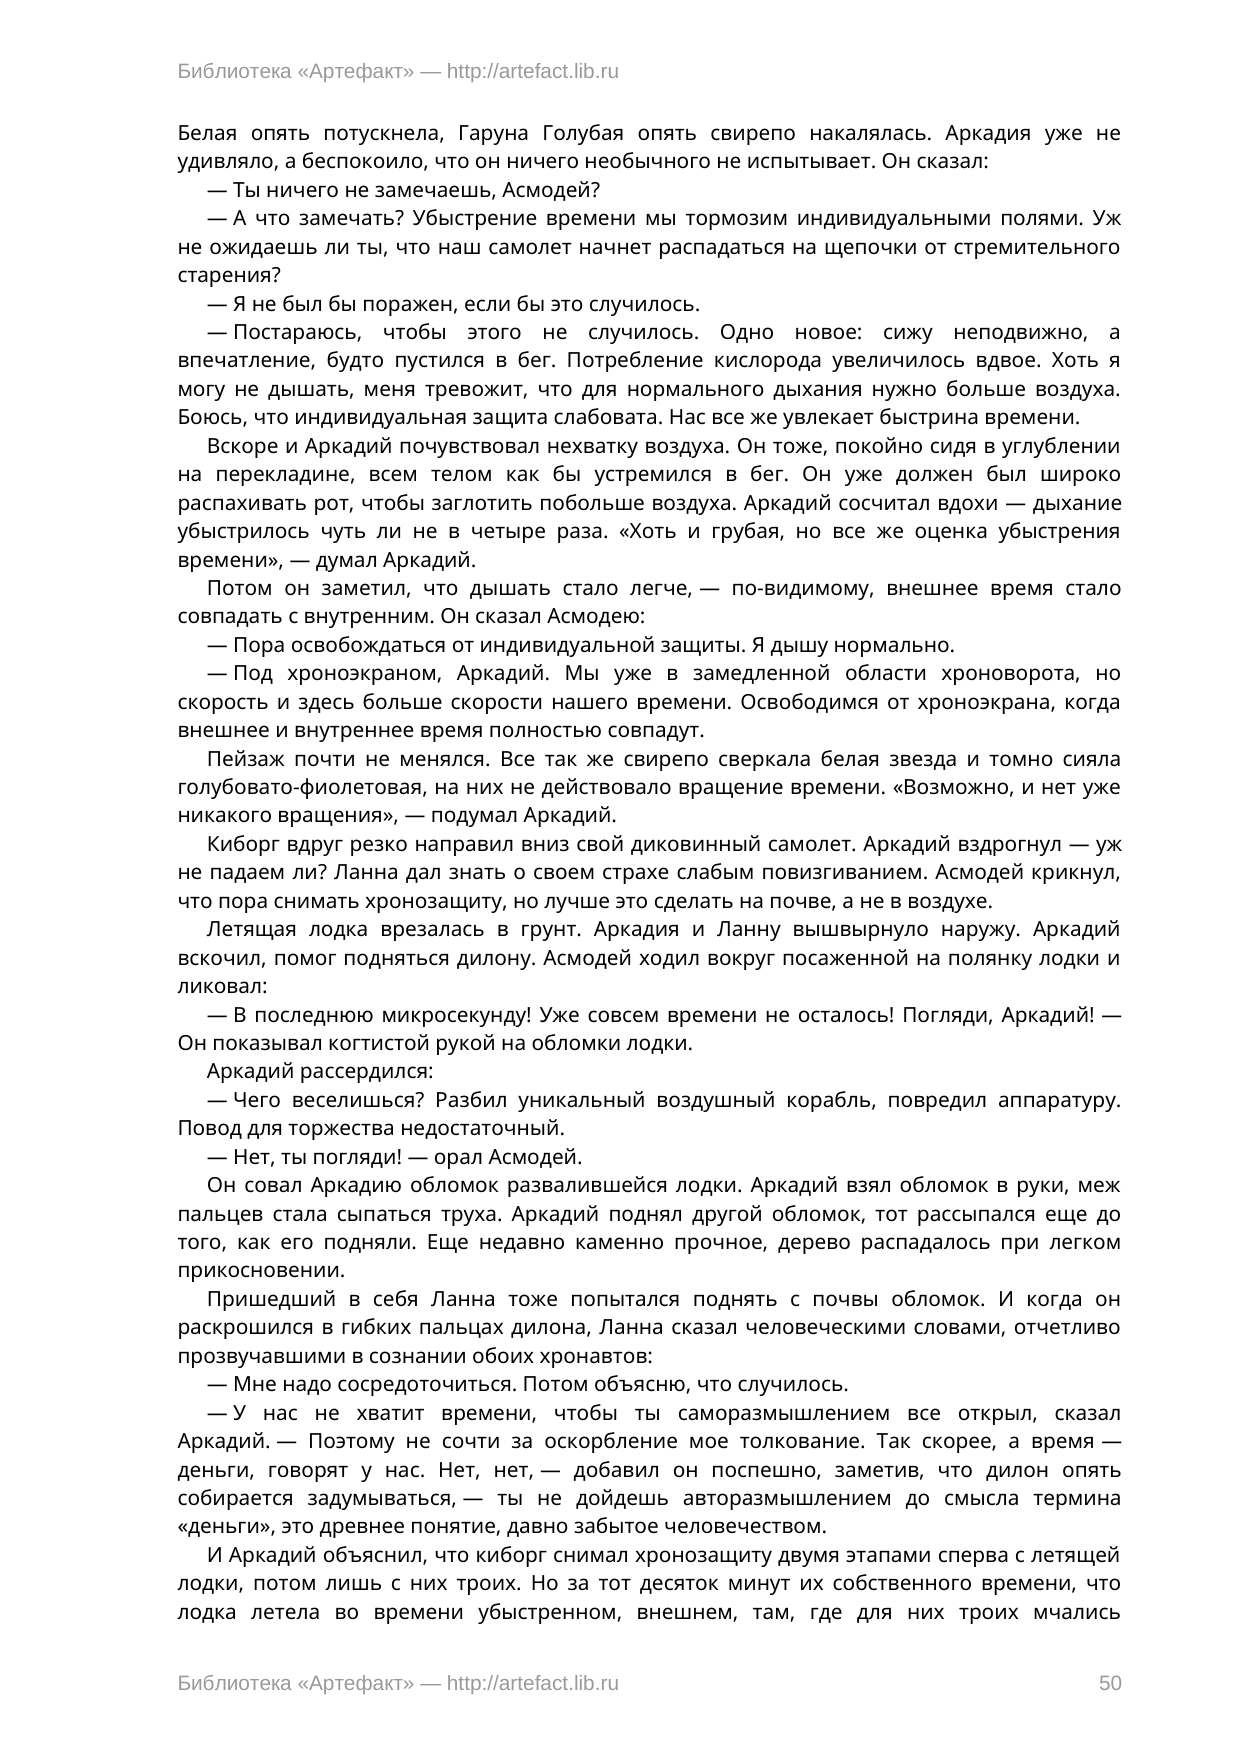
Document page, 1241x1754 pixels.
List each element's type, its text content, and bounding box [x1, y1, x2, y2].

text Потом он заметил, что дышать стало легче, — по-видимому, внешнее время стало совпадать с внутренним. Он сказал Асмодею: [177, 573, 1122, 630]
text — А что замечать? Убыстрение времени мы тормозим индивидуальными полями. Уж не ожидаешь ли ты, что наш самолет начнет распадаться на щепочки от стремительного старения? [177, 203, 1122, 289]
text Пришедший в себя Ланна тоже попытался поднять с почвы обломок. И когда он раскрошился в гибких пальцах дилона, Ланна сказал человеческими словами, отчетливо прозвучавшими в сознании обоих хронавтов: [177, 1284, 1122, 1369]
text — Чего веселишься? Разбил уникальный воздушный корабль, повредил аппаратуру. Повод для торжества недостаточный. [177, 1085, 1122, 1142]
text — Мне надо сосредоточиться. Потом объясню, что случилось. [177, 1369, 1122, 1398]
text Летящая лодка врезалась в грунт. Аркадия и Ланну вышвырнуло наружу. Аркадий вскочил, помог подняться дилону. Асмодей ходил вокруг посаженной на полянку лодки и ликовал: [177, 914, 1122, 1000]
text — Ты ничего не замечаешь, Асмодей? [177, 175, 1122, 203]
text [177, 118, 1122, 175]
text Аркадий рассердился: [177, 1057, 1122, 1085]
text Он совал Аркадию обломок развалившейся лодки. Аркадий взял обломок в руки, меж пальцев стала сыпаться труха. Аркадий поднял другой обломок, тот рассыпался еще до того, как его подняли. Еще недавно каменно прочное, дерево распадалось при легком прикосновении. [177, 1170, 1122, 1284]
text — В последнюю микросекунду! Уже совсем времени не осталось! Погляди, Аркадий! — Он показывал когтистой рукой на обломки лодки. [177, 1000, 1122, 1057]
text — Я не был бы поражен, если бы это случилось. [177, 289, 1122, 317]
text — Нет, ты погляди! — орал Асмодей. [177, 1142, 1122, 1170]
text — Пора освобождаться от индивидуальной защиты. Я дышу нормально. [177, 630, 1122, 658]
text — Под хроноэкраном, Аркадий. Мы уже в замедленной области хроноворота, но скорость и здесь больше скорости нашего времени. Освободимся от хроноэкрана, когда внешнее и внутреннее время полностью совпадут. [177, 658, 1122, 744]
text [177, 1540, 1122, 1625]
text Киборг вдруг резко направил вниз свой диковинный самолет. Аркадий вздрогнул — уж не падаем ли? Ланна дал знать о своем страхе слабым повизгиванием. Асмодей крикнул, что пора снимать хронозащиту, но лучше это сделать на почве, а не в воздухе. [177, 829, 1122, 914]
text — У нас не хватит времени, чтобы ты саморазмышлением все открыл, сказал Аркадий. — Поэтому не сочти за оскорбление мое толкование. Так скорее, а время — деньги, говорят у нас. Нет, нет, — добавил он поспешно, заметив, что дилон опять собирается задумываться, — ты не дойдешь авторазмышлением до смысла термина «деньги», это древнее понятие, давно забытое человечеством. [177, 1398, 1122, 1540]
text Пейзаж почти не менялся. Все так же свирепо сверкала белая звезда и томно сияла голубовато-фиолетовая, на них не действовало вращение времени. «Возможно, и нет уже никакого вращения», — подумал Аркадий. [177, 744, 1122, 829]
text Вскоре и Аркадий почувствовал нехватку воздуха. Он тоже, покойно сидя в углублении на перекладине, всем телом как бы устремился в бег. Он уже должен был широко распахивать рот, чтобы заглотить побольше воздуха. Аркадий сосчитал вдохи — дыхание убыстрилось чуть ли не в четыре раза. «Хоть и грубая, но все же оценка убыстрения времени», — думал Аркадий. [177, 431, 1122, 573]
text — Постараюсь, чтобы этого не случилось. Одно новое: сижу неподвижно, а впечатление, будто пустился в бег. Потребление кислорода увеличилось вдвое. Хоть я могу не дышать, меня тревожит, что для нормального дыхания нужно больше воздуха. Боюсь, что индивидуальная защита слабовата. Нас все же увлекает быстрина времени. [177, 317, 1122, 431]
